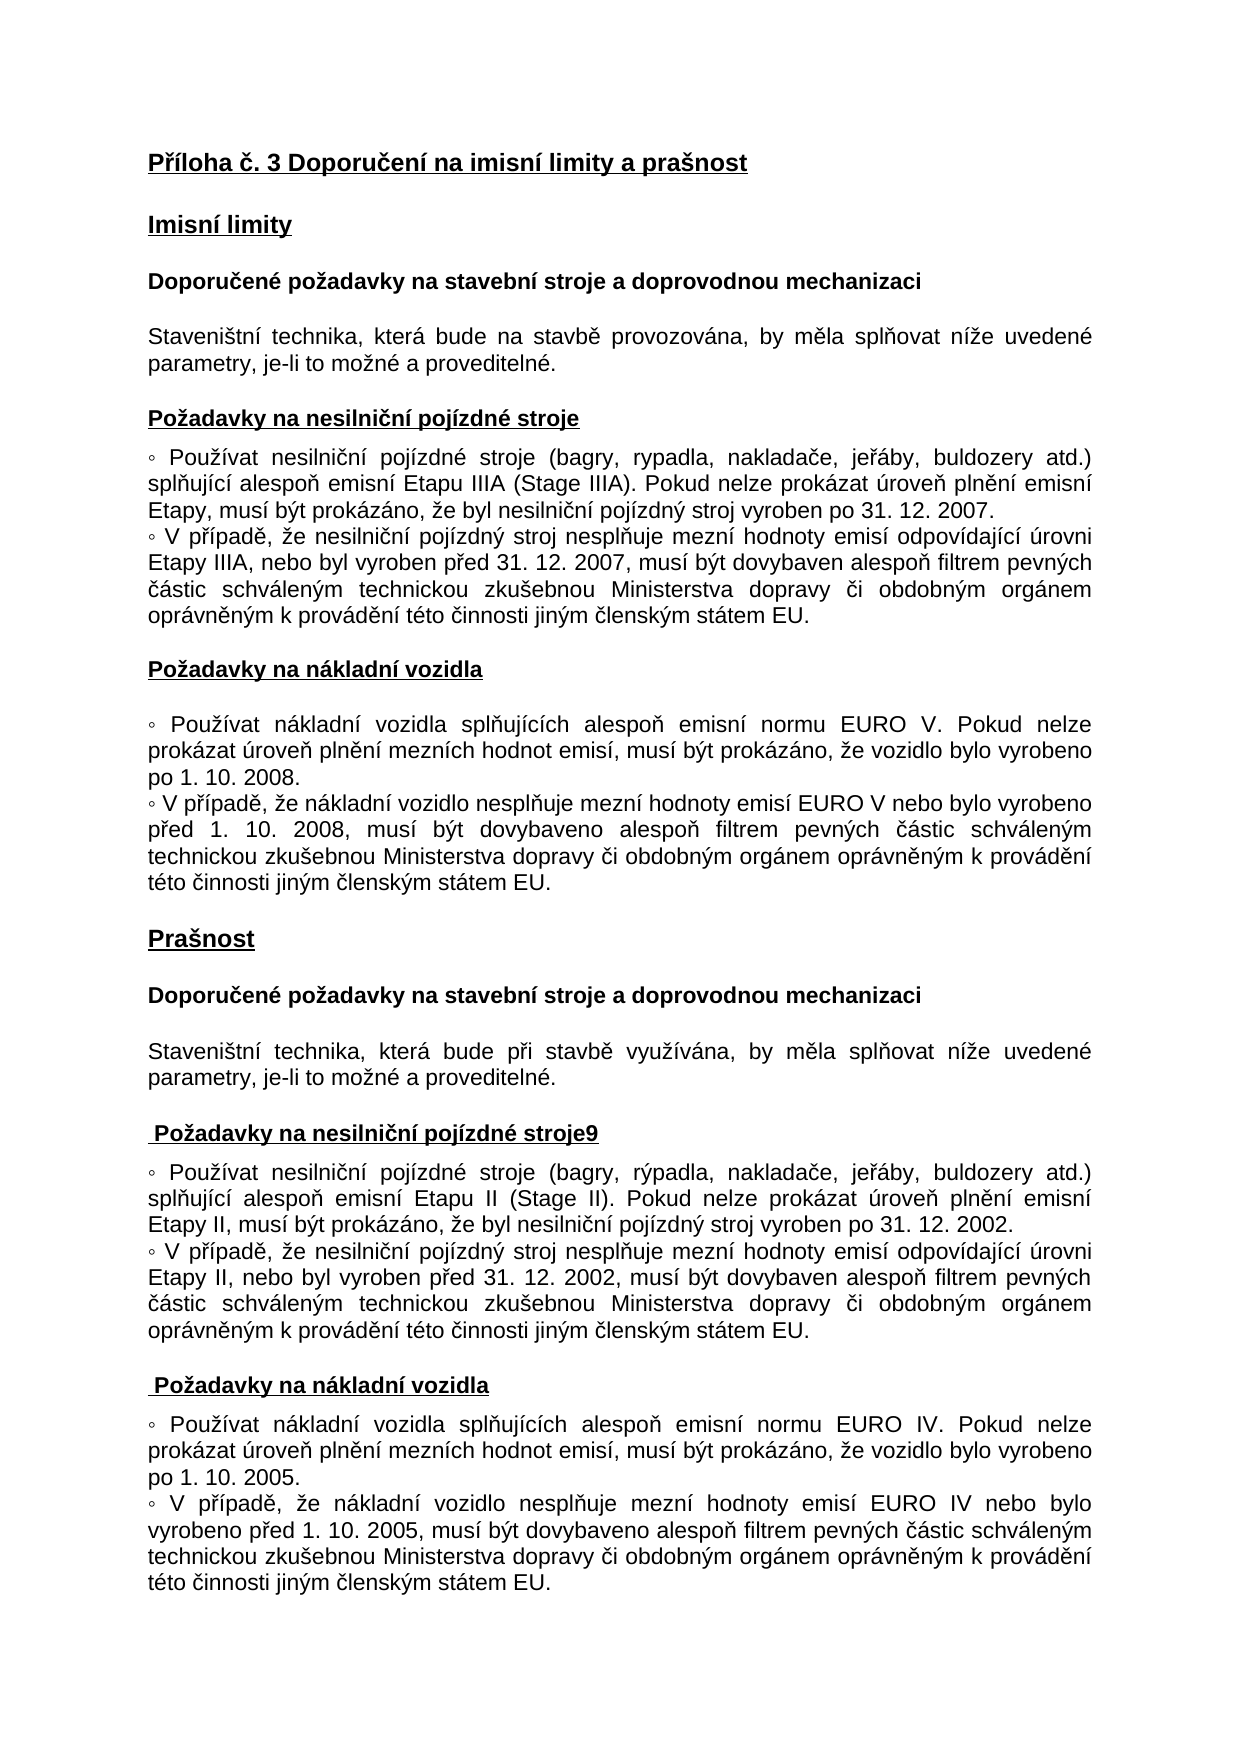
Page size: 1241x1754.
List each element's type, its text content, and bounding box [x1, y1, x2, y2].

text ◦ V případě, že nesilniční pojízdný stroj nesplňuje mezní hodnoty emisí odpovídající úrovni Etapy IIIA, nebo byl vyroben před 31. 12. 2007, musí být dovybaven alespoň filtrem pevných částic schváleným technickou zkušebnou Ministerstva dopravy či obdobným orgánem oprávněným k provádění této činnosti jiným členským státem EU. [148, 523, 1093, 628]
text Staveništní technika, která bude při stavbě využívána, by měla splňovat níže uvedené parametry, je-li to možné a proveditelné. [148, 1038, 1093, 1091]
text Prašnost [148, 924, 1093, 953]
text ◦ Používat nákladní vozidla splňujících alespoň emisní normu EURO IV. Pokud nelze prokázat úroveň plnění mezních hodnot emisí, musí být prokázáno, že vozidlo bylo vyrobeno po 1. 10. 2005. [148, 1411, 1093, 1490]
text ◦ Používat nákladní vozidla splňujících alespoň emisní normu EURO V. Pokud nelze prokázat úroveň plnění mezních hodnot emisí, musí být prokázáno, že vozidlo bylo vyrobeno po 1. 10. 2008. [148, 711, 1093, 790]
text Požadavky na nesilniční pojízdné stroje9 [148, 1120, 1093, 1146]
text Požadavky na nákladní vozidla [148, 656, 1093, 683]
text Staveništní technika, která bude na stavbě provozována, by měla splňovat níže uvedené parametry, je-li to možné a proveditelné. [148, 323, 1093, 376]
text Imisní limity [148, 210, 1093, 238]
text ◦ V případě, že nesilniční pojízdný stroj nesplňuje mezní hodnoty emisí odpovídající úrovni Etapy II, nebo byl vyroben před 31. 12. 2002, musí být dovybaven alespoň filtrem pevných částic schváleným technickou zkušebnou Ministerstva dopravy či obdobným orgánem oprávněným k provádění této činnosti jiným členským státem EU. [148, 1238, 1093, 1343]
text ◦ V případě, že nákladní vozidlo nesplňuje mezní hodnoty emisí EURO V nebo bylo vyrobeno před 1. 10. 2008, musí být dovybaveno alespoň filtrem pevných částic schváleným technickou zkušebnou Ministerstva dopravy či obdobným orgánem oprávněným k provádění této činnosti jiným členským státem EU. [148, 790, 1093, 895]
text Požadavky na nesilniční pojízdné stroje [148, 405, 1093, 431]
text ◦ Používat nesilniční pojízdné stroje (bagry, rýpadla, nakladače, jeřáby, buldozery atd.) splňující alespoň emisní Etapu II (Stage II). Pokud nelze prokázat úroveň plnění emisní Etapy II, musí být prokázáno, že byl nesilniční pojízdný stroj vyroben po 31. 12. 2002. [148, 1159, 1093, 1238]
text Příloha č. 3 Doporučení na imisní limity a prašnost [148, 148, 1093, 176]
text ◦ Používat nesilniční pojízdné stroje (bagry, rypadla, nakladače, jeřáby, buldozery atd.) splňující alespoň emisní Etapu IIIA (Stage IIIA). Pokud nelze prokázat úroveň plnění emisní Etapy, musí být prokázáno, že byl nesilniční pojízdný stroj vyroben po 31. 12. 2007. [148, 444, 1093, 523]
text Požadavky na nákladní vozidla [148, 1372, 1093, 1399]
text ◦ V případě, že nákladní vozidlo nesplňuje mezní hodnoty emisí EURO IV nebo bylo vyrobeno před 1. 10. 2005, musí být dovybaveno alespoň filtrem pevných částic schváleným technickou zkušebnou Ministerstva dopravy či obdobným orgánem oprávněným k provádění této činnosti jiným členským státem EU. [148, 1490, 1093, 1596]
text Doporučené požadavky na stavební stroje a doprovodnou mechanizaci [148, 268, 1093, 294]
text Doporučené požadavky na stavební stroje a doprovodnou mechanizaci [148, 982, 1093, 1009]
